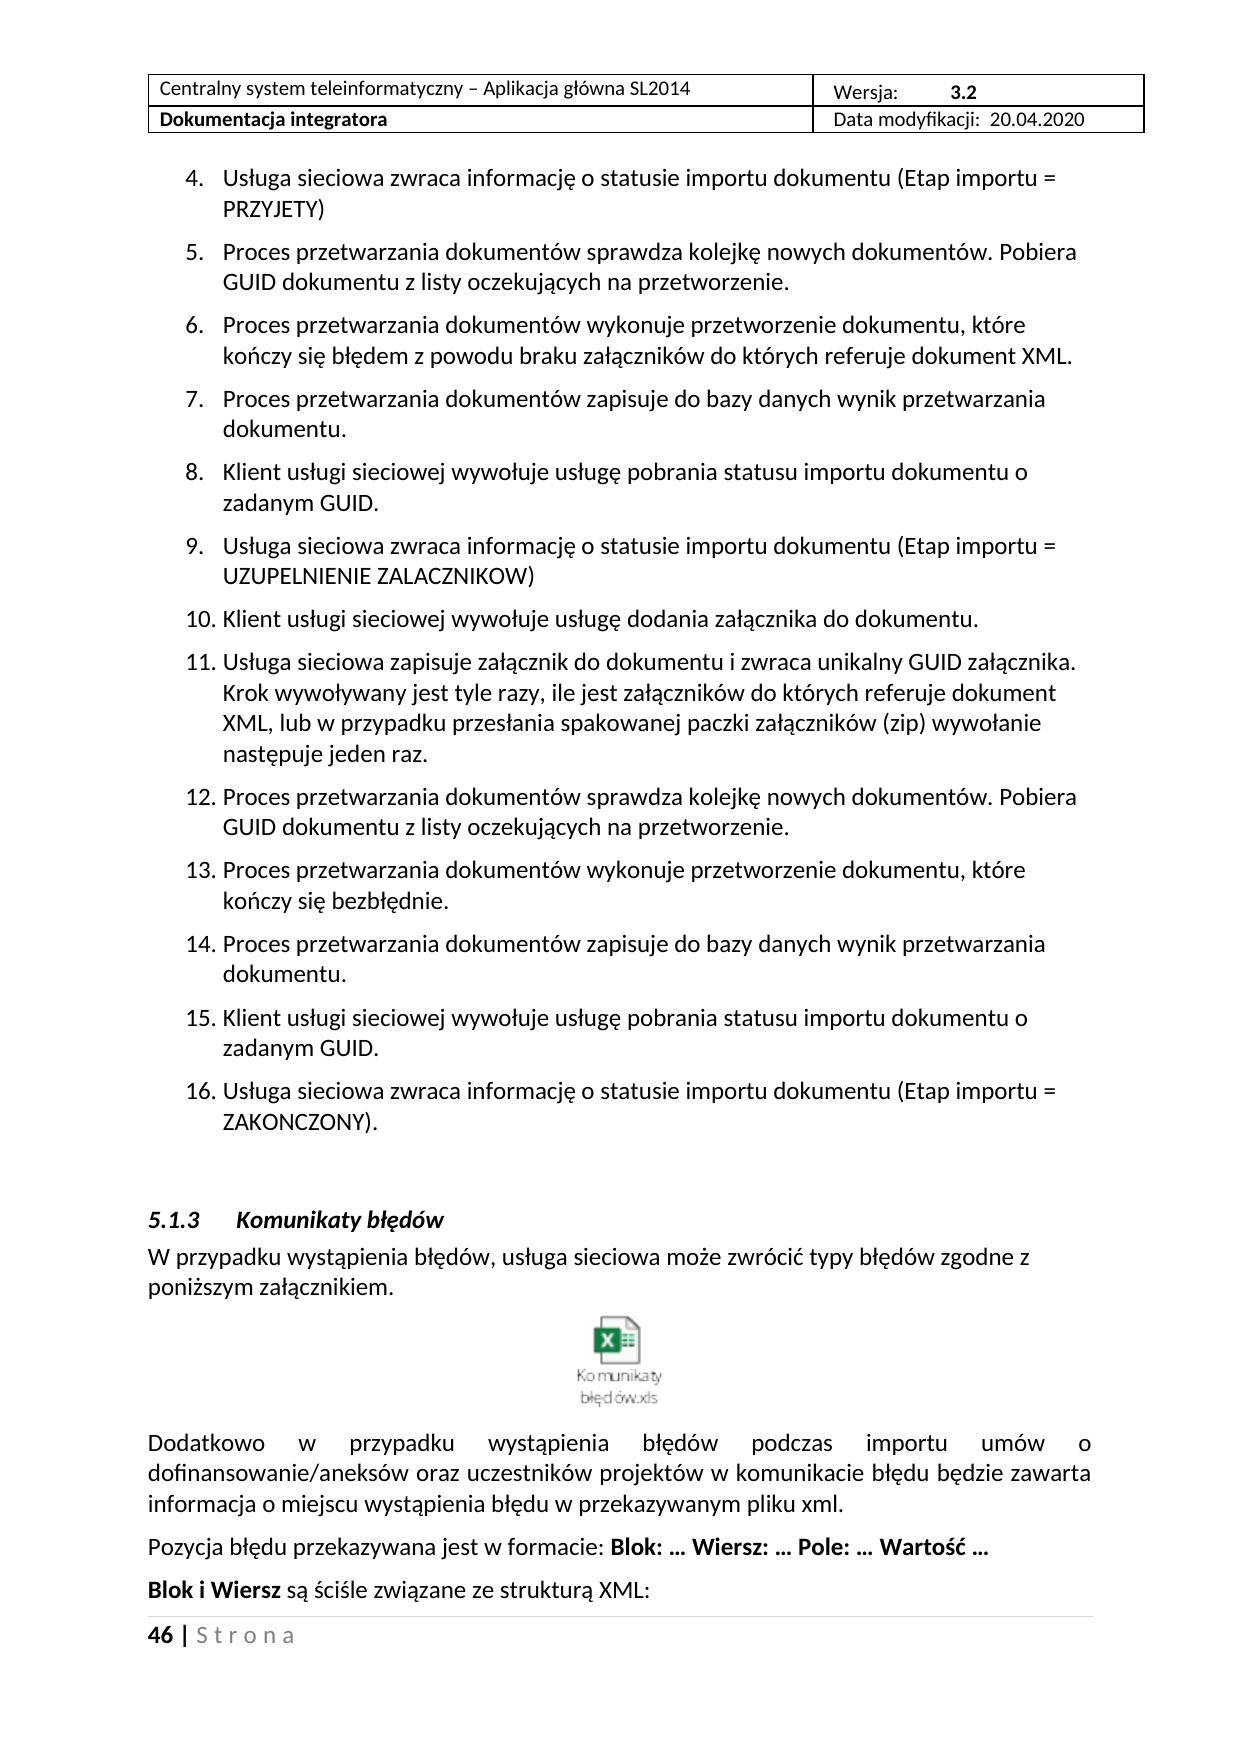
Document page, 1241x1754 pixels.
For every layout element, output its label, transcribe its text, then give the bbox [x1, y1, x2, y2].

text Blok i Wiersz są ściśle związane ze strukturą XML: [148, 1574, 1093, 1605]
subtitle Komunikaty błędów [148, 1204, 1093, 1235]
list Proces przetwarzania dokumentów zapisuje do bazy danych wynik przetwarzania dokumentu. [185, 383, 1093, 444]
list Usługa sieciowa zwraca informację o statusie importu dokumentu (Etap importu = ZAKONCZONY). [185, 1075, 1093, 1136]
list Proces przetwarzania dokumentów sprawdza kolejkę nowych dokumentów. Pobiera GUID dokumentu z listy oczekujących na przetworzenie. [185, 236, 1093, 297]
list Proces przetwarzania dokumentów wykonuje przetworzenie dokumentu, które kończy się bezbłędnie. [185, 854, 1093, 916]
text W przypadku wystąpienia błędów, usługa sieciowa może zwrócić typy błędów zgodne z poniższym załącznikiem. [148, 1241, 1093, 1302]
text Pozycja błędu przekazywana jest w formacie: Blok: … Wiersz: … Pole: … Wartość … [148, 1531, 1093, 1562]
list Usługa sieciowa zwraca informację o statusie importu dokumentu (Etap importu = UZUPELNIENIE ZALACZNIKOW) [185, 530, 1093, 591]
text Dodatkowo w przypadku wystąpienia błędów podczas importu umów o dofinansowanie/aneksów oraz uczestników projektów w komunikacie błędu będzie zawarta informacja o miejscu wystąpienia błędu w przekazywanym pliku xml. [148, 1427, 1093, 1519]
list Usługa sieciowa zwraca informację o statusie importu dokumentu (Etap importu = PRZYJETY) [185, 162, 1093, 223]
list Proces przetwarzania dokumentów zapisuje do bazy danych wynik przetwarzania dokumentu. [185, 928, 1093, 989]
list Klient usługi sieciowej wywołuje usługę pobrania statusu importu dokumentu o zadanym GUID. [185, 456, 1093, 517]
list Proces przetwarzania dokumentów sprawdza kolejkę nowych dokumentów. Pobiera GUID dokumentu z listy oczekujących na przetworzenie. [185, 781, 1093, 842]
list Klient usługi sieciowej wywołuje usługę pobrania statusu importu dokumentu o zadanym GUID. [185, 1002, 1093, 1063]
list Proces przetwarzania dokumentów wykonuje przetworzenie dokumentu, które kończy się błędem z powodu braku załączników do których referuje dokument XML. [185, 309, 1093, 370]
list Klient usługi sieciowej wywołuje usługę dodania załącznika do dokumentu. [185, 603, 1093, 634]
list Usługa sieciowa zapisuje załącznik do dokumentu i zwraca unikalny GUID załącznika. Krok wywoływany jest tyle razy, ile jest załączników do których referuje dokument XML, lub w przypadku przesłania spakowanej paczki załączników (zip) wywołanie następuje jeden raz. [185, 646, 1093, 768]
